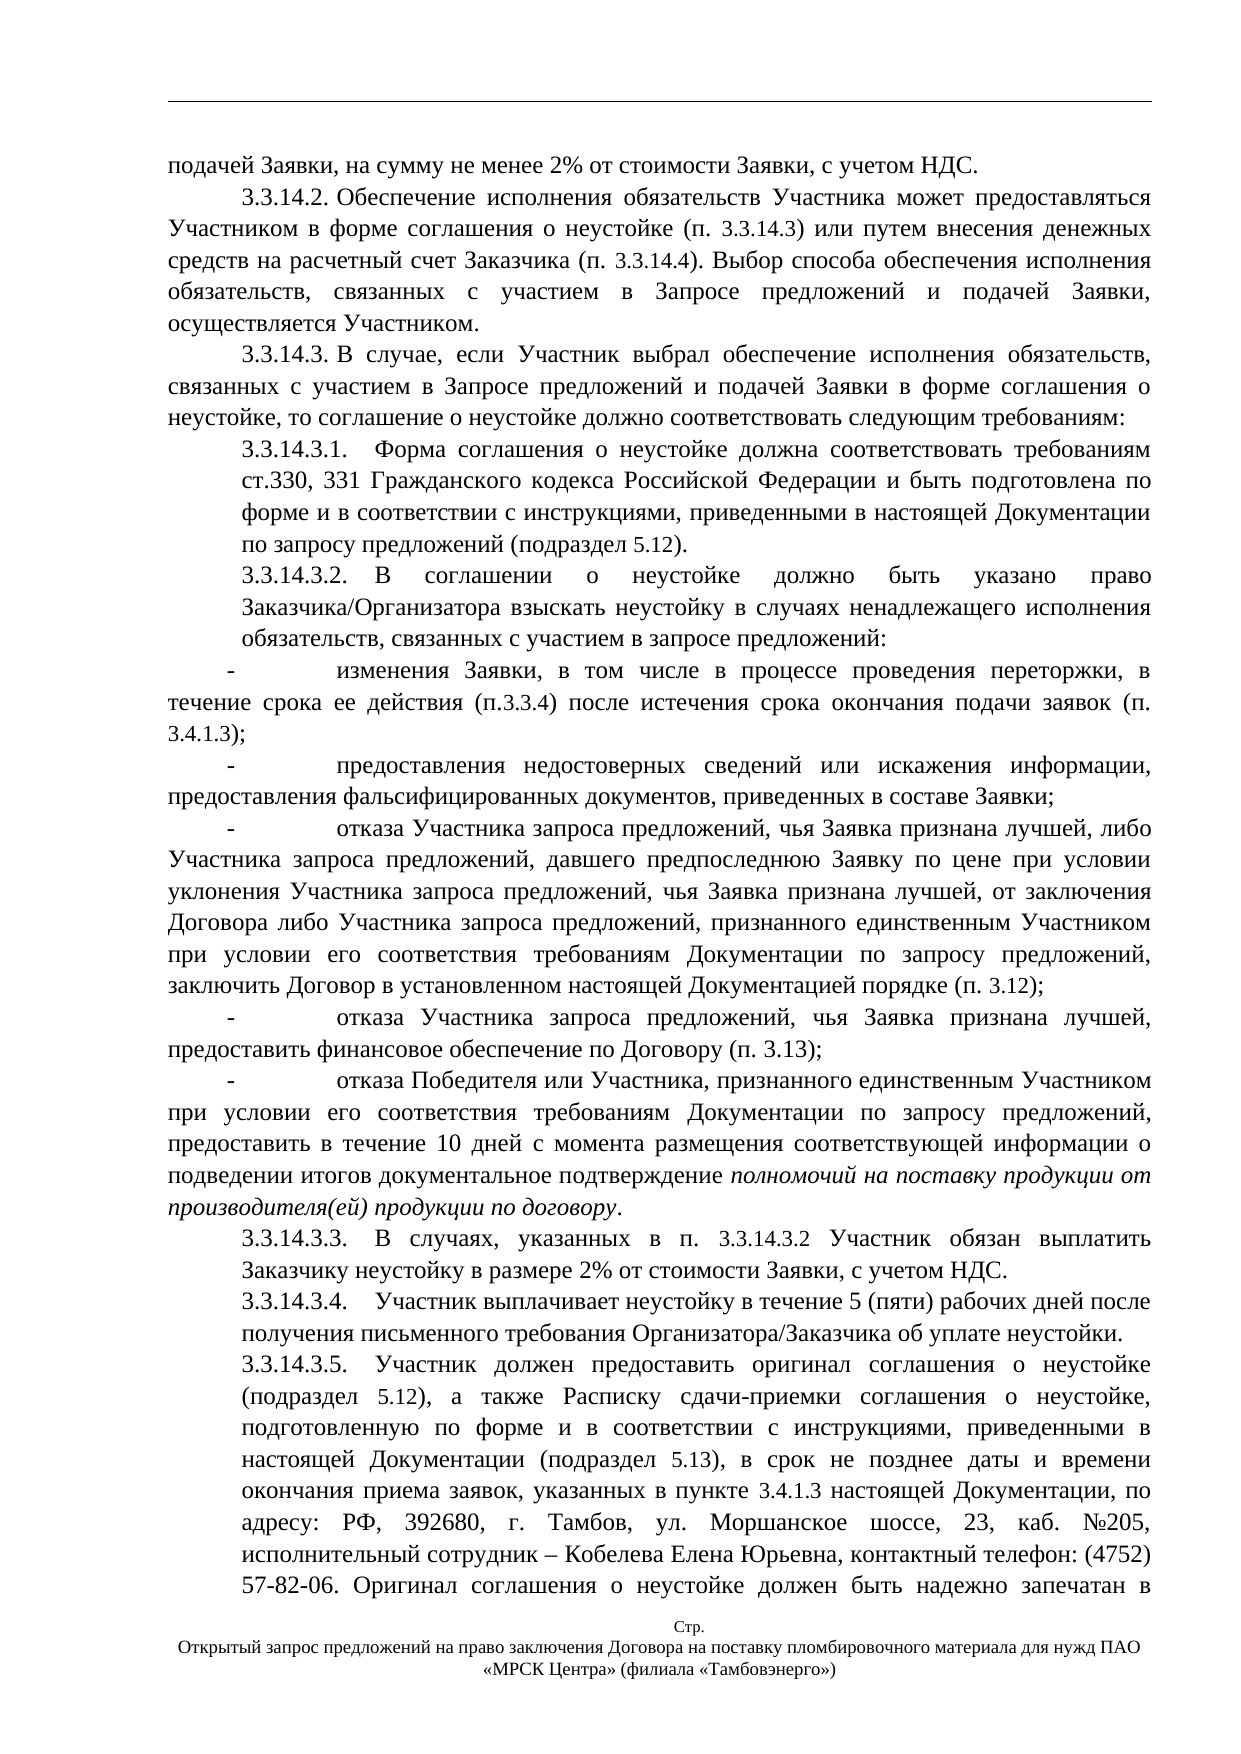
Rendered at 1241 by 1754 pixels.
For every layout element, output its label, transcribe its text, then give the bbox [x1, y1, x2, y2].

list В случаях, указанных в п. 3.3.14.3.2 Участник обязан выплатить Заказчику неустойку в размере 2% от стоимости Заявки, с учетом НДС. [241, 1223, 1152, 1283]
list Форма соглашения о неустойке должна соответствовать требованиям ст.330, 331 Гражданского кодекса Российской Федерации и быть подготовлена по форме и в соответствии с инструкциями, приведенными в настоящей Документации по запросу предложений (подраздел 5.12). [241, 434, 1152, 557]
list В соглашении о неустойке должно быть указано право Заказчика/Организатора взыскать неустойку в случаях ненадлежащего исполнения обязательств, связанных с участием в запросе предложений: [241, 560, 1152, 652]
list предоставления недостоверных сведений или искажения информации, предоставления фальсифицированных документов, приведенных в составе Заявки; [168, 750, 1152, 810]
list отказа Победителя или Участника, признанного единственным Участником при условии его соответствия требованиям Документации по запросу предложений, предоставить в течение 10 дней с момента размещения соответствующей информации о подведении итогов документальное подтверждение полномочий на поставку продукции от производителя(ей) продукции по договору. [168, 1065, 1152, 1220]
list Обеспечение исполнения обязательств Участника может предоставляться Участником в форме соглашения о неустойке (п. 3.3.14.3) или путем внесения денежных средств на расчетный счет Заказчика (п. 3.3.14.4). Выбор способа обеспечения исполнения обязательств, связанных с участием в Запросе предложений и подачей Заявки, осуществляется Участником. [168, 182, 1152, 337]
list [241, 1349, 1152, 1599]
list В случае, если Участник выбрал обеспечение исполнения обязательств, связанных с участием в Запросе предложений и подачей Заявки в форме соглашения о неустойке, то соглашение о неустойке должно соответствовать следующим требованиям: [168, 339, 1152, 431]
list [168, 150, 1152, 179]
list Участник выплачивает неустойку в течение 5 (пяти) рабочих дней после получения письменного требования Организатора/Заказчика об уплате неустойки. [241, 1286, 1152, 1347]
list отказа Участника запроса предложений, чья Заявка признана лучшей, предоставить финансовое обеспечение по Договору (п. 3.13); [168, 1002, 1152, 1062]
list отказа Участника запроса предложений, чья Заявка признана лучшей, либо Участника запроса предложений, давшего предпоследнюю Заявку по цене при условии уклонения Участника запроса предложений, чья Заявка признана лучшей, от заключения Договора либо Участника запроса предложений, признанного единственным Участником при условии его соответствия требованиям Документации по запросу предложений, заключить Договор в установленном настоящей Документацией порядке (п. 3.12); [168, 813, 1152, 999]
list изменения Заявки, в том числе в процессе проведения переторжки, в течение срока ее действия (п.3.3.4) после истечения срока окончания подачи заявок (п. 3.4.1.3); [168, 655, 1152, 747]
